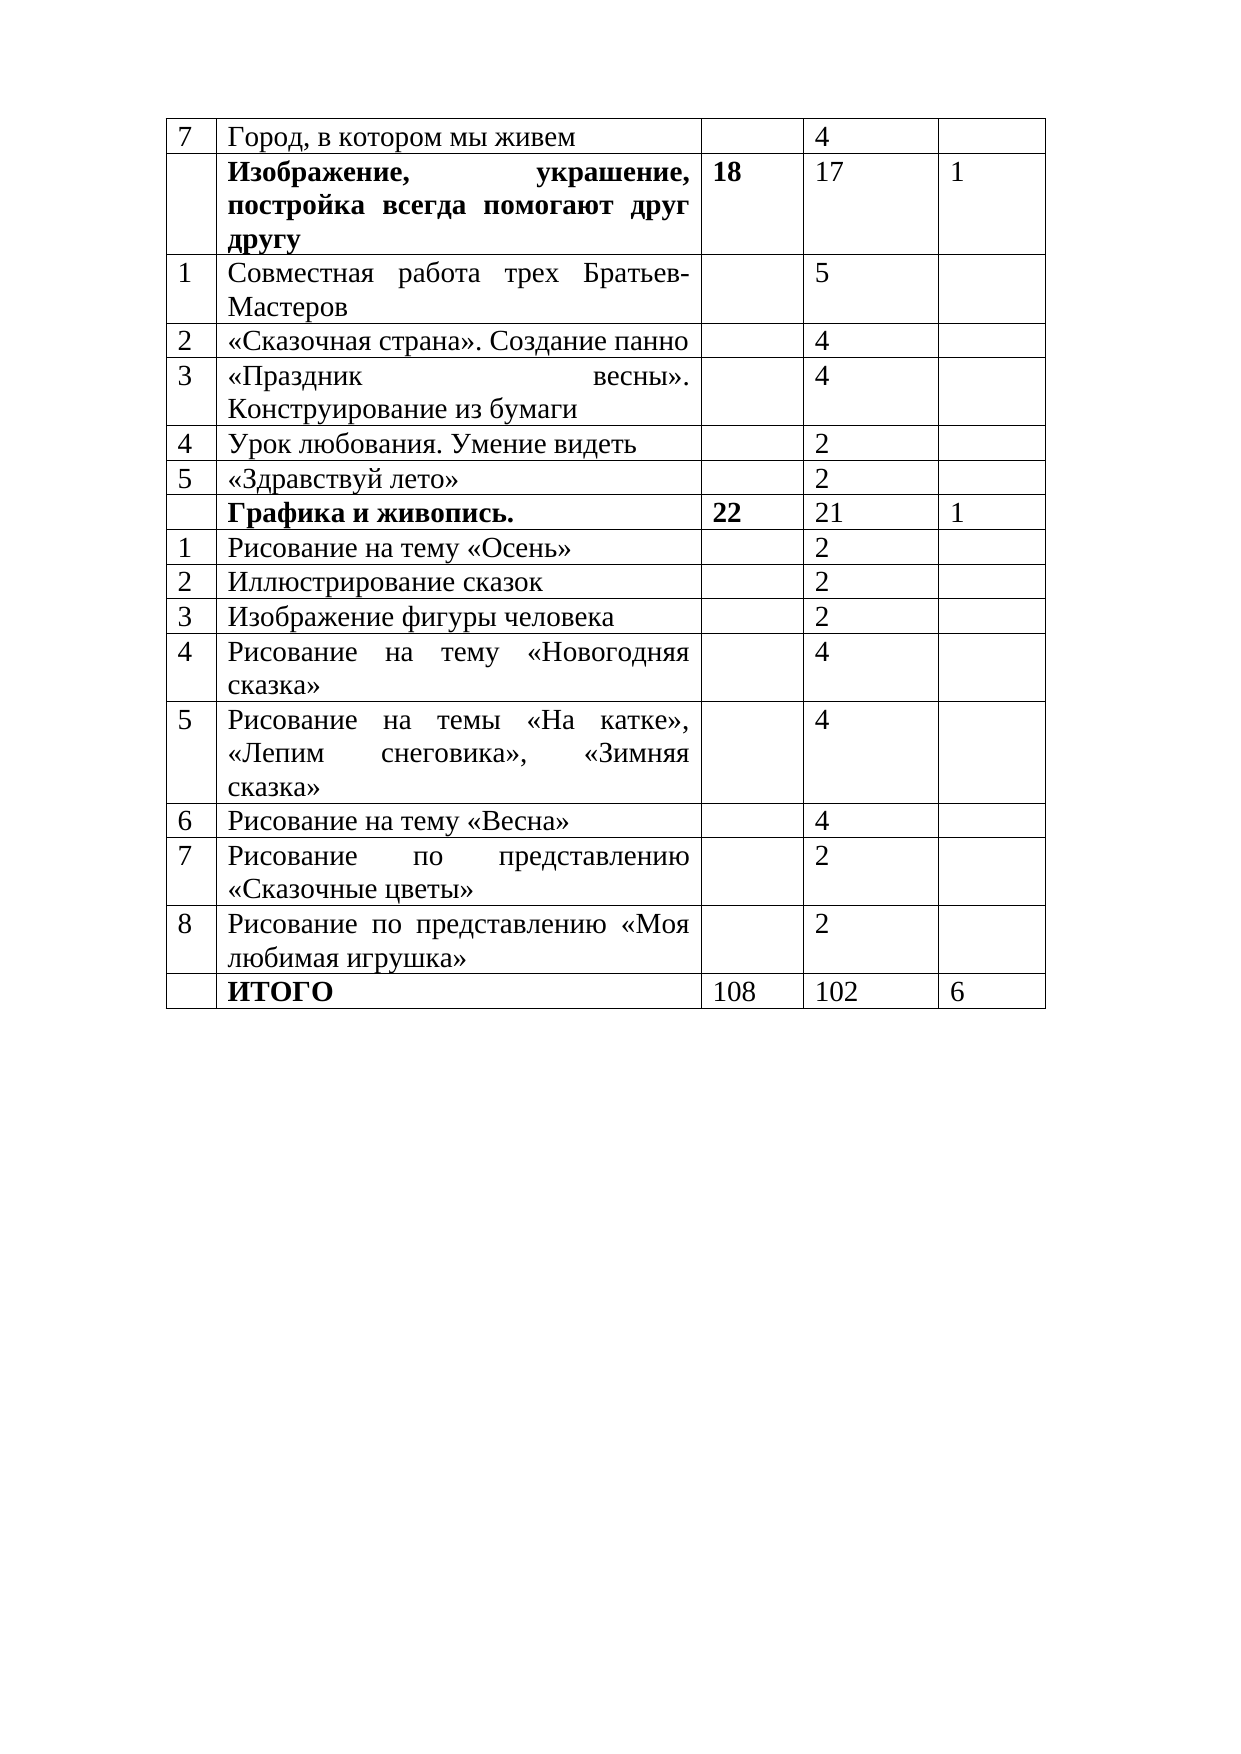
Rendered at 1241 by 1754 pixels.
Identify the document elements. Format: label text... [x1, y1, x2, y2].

table_cell [702, 565, 803, 598]
table_cell 4 [804, 804, 938, 837]
table_cell 8 [167, 906, 216, 973]
table_cell Изображение, украшение, постройка всегда помогают друг другу [217, 154, 701, 254]
table_cell 4 [804, 702, 938, 802]
table_cell 3 [167, 358, 216, 425]
table_cell [702, 599, 803, 633]
table_cell 2 [167, 565, 216, 598]
table_cell [939, 461, 1045, 494]
table_cell [939, 634, 1045, 701]
table_cell 1 [167, 530, 216, 563]
table_cell 2 [804, 530, 938, 563]
table_cell Рисование по представлению «Моя любимая игрушка» [217, 906, 701, 973]
table_cell 2 [804, 426, 938, 460]
table_cell Графика и живопись. [217, 495, 701, 529]
table_cell 5 [167, 461, 216, 494]
table_cell 4 [804, 324, 938, 357]
table_cell [702, 804, 803, 837]
table_cell 4 [167, 634, 216, 701]
table_cell 3 [167, 599, 216, 633]
table_cell [702, 530, 803, 563]
table_cell [939, 599, 1045, 633]
table_cell [939, 804, 1045, 837]
table_cell 17 [804, 154, 938, 254]
table_cell [702, 906, 803, 973]
table_cell 2 [804, 906, 938, 973]
table_cell Совместная работа трех Братьев-Мастеров [217, 255, 701, 322]
table_cell 5 [167, 702, 216, 802]
table_cell Рисование по представлению «Сказочные цветы» [217, 838, 701, 905]
table_cell [939, 906, 1045, 973]
table_cell Рисование на тему «Осень» [217, 530, 701, 563]
table_cell 2 [804, 838, 938, 905]
table_cell 102 [804, 974, 938, 1008]
table_cell 4 [167, 426, 216, 460]
table_cell 1 [167, 255, 216, 322]
table_cell [167, 974, 216, 1008]
table_cell 2 [804, 565, 938, 598]
table_cell 7 [167, 838, 216, 905]
table_cell 1 [939, 495, 1045, 529]
table_cell [702, 324, 803, 357]
table_cell «Праздник весны». Конструирование из бумаги [217, 358, 701, 425]
table_cell [167, 154, 216, 254]
table_cell «Здравствуй лето» [217, 461, 701, 494]
table_cell [939, 324, 1045, 357]
table_cell 4 [804, 358, 938, 425]
table_cell [702, 426, 803, 460]
table_cell «Сказочная страна». Создание панно [217, 324, 701, 357]
table_cell Урок любования. Умение видеть [217, 426, 701, 460]
table_cell 1 [939, 154, 1045, 254]
table_cell 6 [939, 974, 1045, 1008]
table_cell 108 [702, 974, 803, 1008]
table_cell 18 [702, 154, 803, 254]
table_cell [702, 702, 803, 802]
table_cell Иллюстрирование сказок [217, 565, 701, 598]
table_cell ИТОГО [217, 974, 701, 1008]
table_cell Город, в котором мы живем [217, 119, 701, 153]
table_cell 22 [702, 495, 803, 529]
table_cell [939, 565, 1045, 598]
table_cell [939, 255, 1045, 322]
table_cell Рисование на тему «Новогодняя сказка» [217, 634, 701, 701]
table_cell [702, 461, 803, 494]
table_cell Изображение фигуры человека [217, 599, 701, 633]
table_cell 6 [167, 804, 216, 837]
table_cell [702, 634, 803, 701]
table_cell 4 [804, 634, 938, 701]
table_cell 7 [167, 119, 216, 153]
table_cell [939, 426, 1045, 460]
table_cell Рисование на темы «На катке», «Лепим снеговика», «Зимняя сказка» [217, 702, 701, 802]
table_cell [702, 358, 803, 425]
table_cell 2 [167, 324, 216, 357]
table_cell [167, 495, 216, 529]
table_cell [939, 530, 1045, 563]
table_cell [939, 838, 1045, 905]
table_cell 5 [804, 255, 938, 322]
table_cell 2 [804, 461, 938, 494]
table_cell [939, 358, 1045, 425]
table_cell [939, 119, 1045, 153]
table_cell [702, 119, 803, 153]
table_cell [939, 702, 1045, 802]
table_cell [702, 255, 803, 322]
table_cell [702, 838, 803, 905]
table_cell Рисование на тему «Весна» [217, 804, 701, 837]
table_cell 4 [804, 119, 938, 153]
table_cell 21 [804, 495, 938, 529]
table_cell 2 [804, 599, 938, 633]
